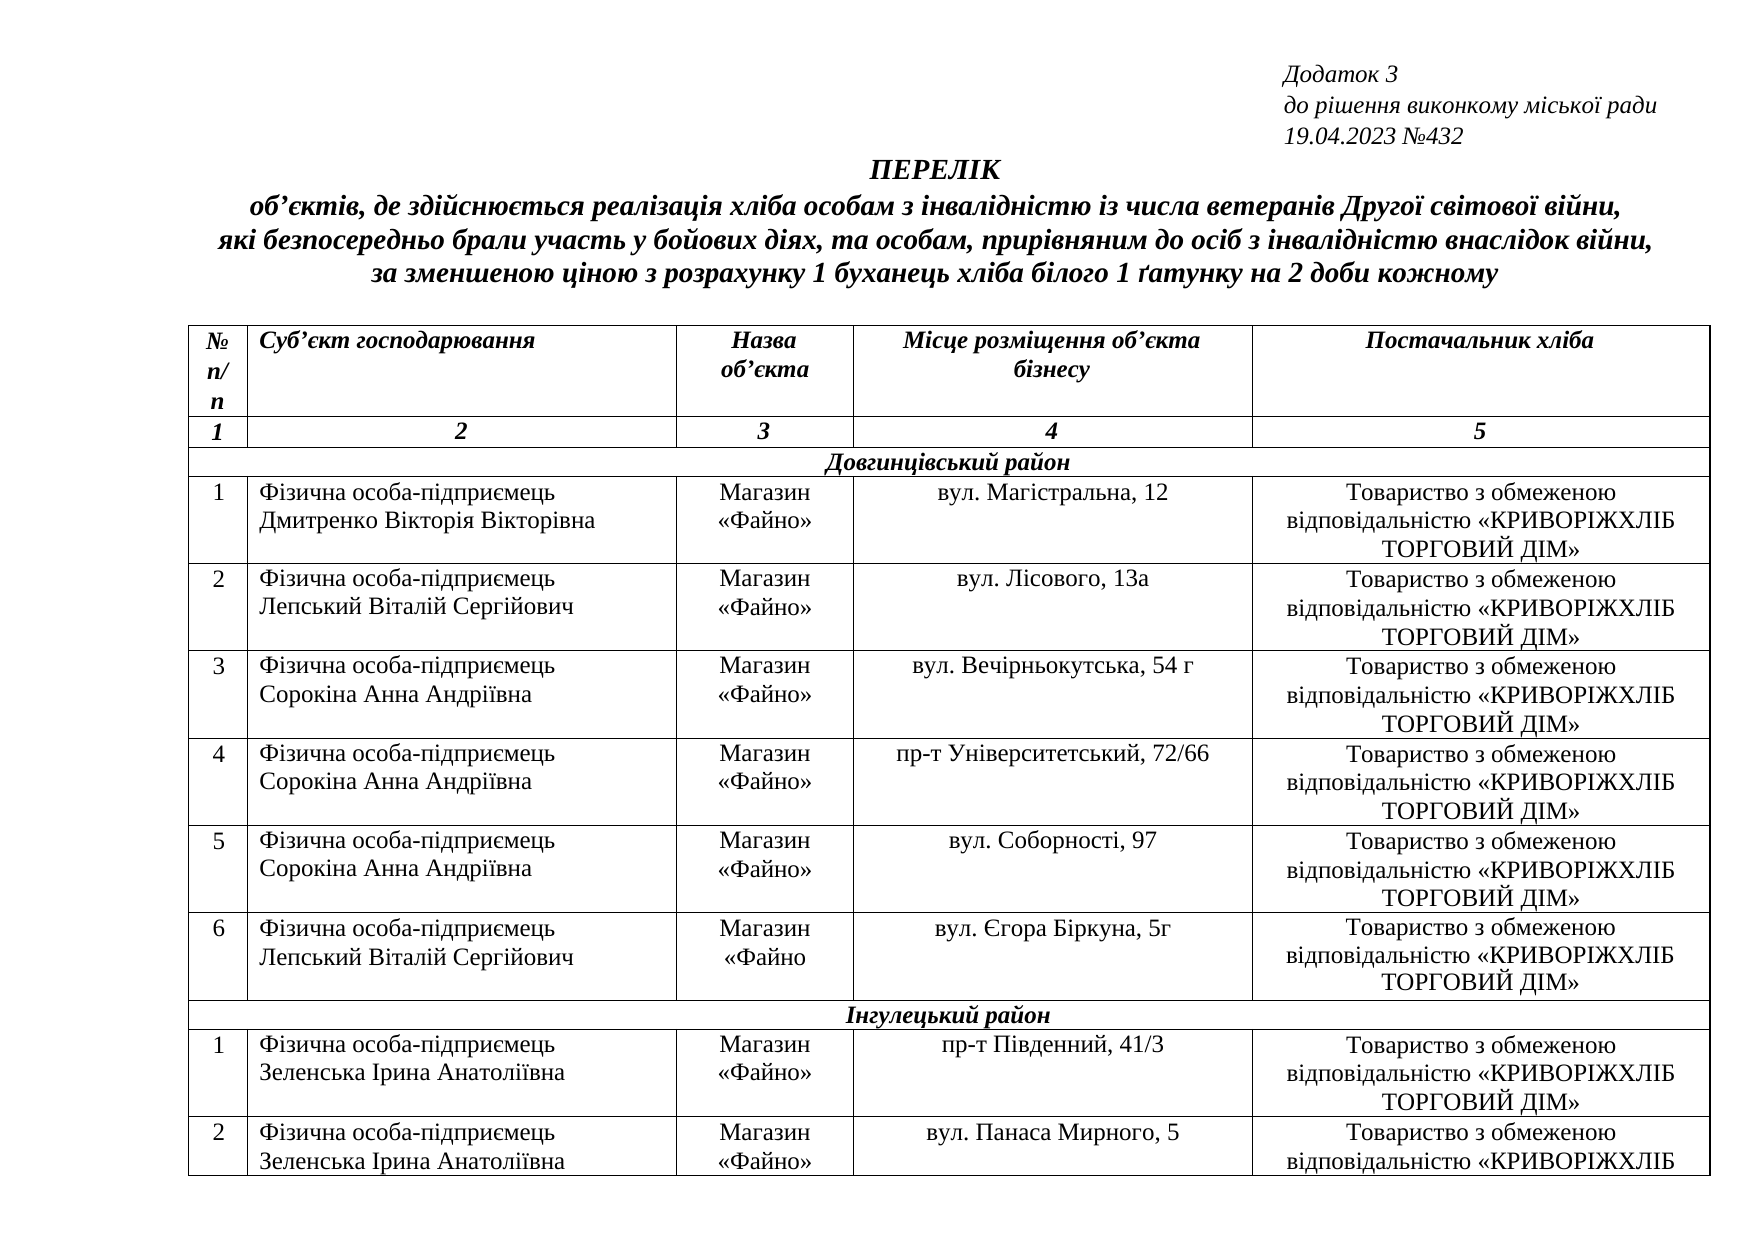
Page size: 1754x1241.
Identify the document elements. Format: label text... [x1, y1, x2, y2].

table_cell Магазин «Файно» [677, 651, 853, 738]
table_cell вул. Лісового, 13а [854, 564, 1252, 650]
table_cell Магазин «Файно» [677, 1030, 853, 1116]
table_cell Товариство з обмеженою відповідальністю «КРИВОРІЖХЛІБ ТОРГОВИЙ ДІМ» [1253, 826, 1709, 912]
table_cell 1 [189, 1030, 247, 1116]
text які безпосередньо брали участь у бойових діях, та особам, прирівняним до осіб з інвалідністю внаслідок війни, [177, 222, 1695, 256]
table_cell Магазин «Файно» [677, 826, 853, 912]
table_header № п/п [189, 326, 247, 416]
table_cell вул. Магістральна, 12 [854, 477, 1252, 563]
text до рішення виконкому міської ради [1283, 90, 1695, 119]
table_cell 4 [189, 739, 247, 825]
text ПЕРЕЛІК [177, 152, 1695, 186]
table_cell Фізична особа-підприємець Сорокіна Анна Андріївна [248, 651, 676, 738]
table_cell Товариство з обмеженою відповідальністю «КРИВОРІЖХЛІБ ТОРГОВИЙ ДІМ» [1253, 564, 1709, 650]
table_cell Магазин «Файно» [677, 739, 853, 825]
table_cell пр-т Університетський, 72/66 [854, 739, 1252, 825]
table_cell 3 [189, 651, 247, 738]
table_cell пр-т Південний, 41/3 [854, 1030, 1252, 1116]
table_cell Фізична особа-підприємець Зеленська Ірина Анатоліївна [248, 1030, 676, 1116]
table_cell Магазин «Файно» [677, 477, 853, 563]
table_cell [248, 1117, 676, 1174]
table_cell Фізична особа-підприємець Сорокіна Анна Андріївна [248, 826, 676, 912]
text 19.04.2023 №432 [1283, 121, 1695, 150]
text об’єктів, де здійснюється реалізація хліба особам з інвалідністю із числа ветеранів Другої світової війни, [177, 188, 1695, 222]
table_cell Інгулецький район [189, 1001, 1709, 1029]
table_cell Товариство з обмеженою відповідальністю «КРИВОРІЖХЛІБ ТОРГОВИЙ ДІМ» [1253, 477, 1709, 563]
table_cell Довгинцівський район [189, 448, 1709, 476]
text за зменшеною ціною з розрахунку 1 буханець хліба білого 1 ґатунку на 2 доби кожному [177, 256, 1695, 289]
table_cell Фізична особа-підприємець Дмитренко Вікторія Вікторівна [248, 477, 676, 563]
table_cell Магазин «Файно» [677, 1117, 853, 1174]
table_cell Товариство з обмеженою відповідальністю «КРИВОРІЖХЛІБ ТОРГОВИЙ ДІМ» [1253, 739, 1709, 825]
table_cell Товариство з обмеженою відповідальністю «КРИВОРІЖХЛІБ ТОРГОВИЙ ДІМ» [1253, 913, 1709, 999]
table_cell вул. Єгора Біркуна, 5г [854, 913, 1252, 999]
table_cell 6 [189, 913, 247, 999]
table_cell 1 [189, 477, 247, 563]
table_cell Товариство з обмеженою відповідальністю «КРИВОРІЖХЛІБ ТОРГОВИЙ ДІМ» [1253, 651, 1709, 738]
table_header Назва об’єкта [677, 326, 853, 416]
text Додаток 3 [1210, 59, 1695, 88]
table_cell 3 [677, 417, 853, 447]
table_cell Фізична особа-підприємець Сорокіна Анна Андріївна [248, 739, 676, 825]
table_header Місце розміщення об’єкта бізнесу [854, 326, 1252, 416]
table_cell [854, 1117, 1252, 1174]
table_cell Фізична особа-підприємець Лепський Віталій Сергійович [248, 913, 676, 999]
table_cell 4 [854, 417, 1252, 447]
table_header Суб’єкт господарювання [248, 326, 676, 416]
table_header Постачальник хліба [1253, 326, 1709, 416]
table_cell вул. Соборності, 97 [854, 826, 1252, 912]
table_cell Товариство з обмеженою відповідальністю «КРИВОРІЖХЛІБ ТОРГОВИЙ ДІМ» [1253, 1030, 1709, 1116]
table_cell 5 [1253, 417, 1709, 447]
table_cell 2 [189, 564, 247, 650]
table_cell Магазин «Файно» [677, 564, 853, 650]
table_cell 1 [189, 417, 247, 447]
table_cell вул. Вечірньокутська, 54 г [854, 651, 1252, 738]
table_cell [1253, 1117, 1709, 1174]
table_cell 5 [189, 826, 247, 912]
table_cell Фізична особа-підприємець Лепський Віталій Сергійович [248, 564, 676, 650]
table_cell 2 [248, 417, 676, 447]
table_cell Магазин «Файно [677, 913, 853, 999]
table_cell 2 [189, 1117, 247, 1174]
